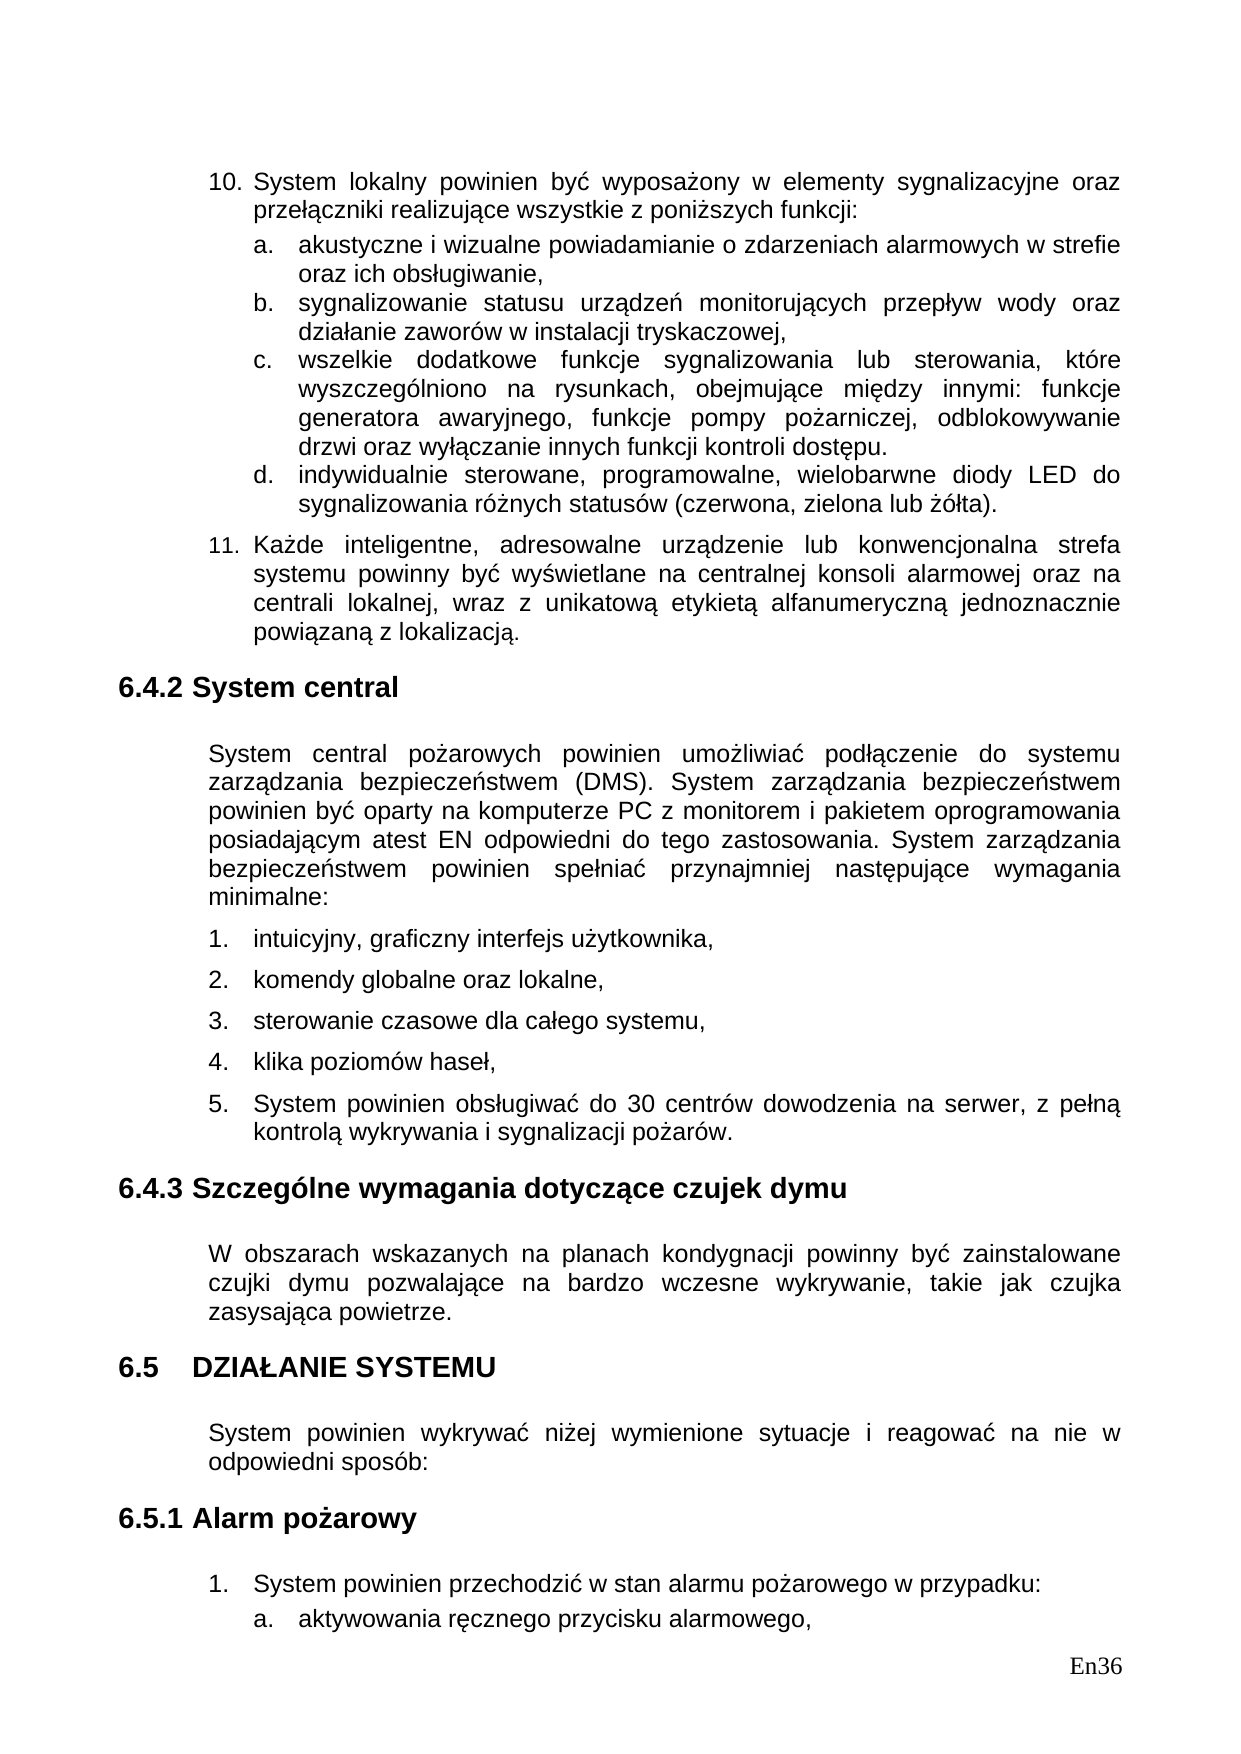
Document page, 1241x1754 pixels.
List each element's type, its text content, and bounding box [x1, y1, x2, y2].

text komendy globalne oraz lokalne, [208, 965, 1122, 993]
list intuicyjny, graficzny interfejs użytkownika, [208, 923, 1122, 952]
text System lokalny powinien być wyposażony w elementy sygnalizacyjne oraz przełączniki realizujące wszystkie z poniższych funkcji: [208, 167, 1122, 224]
text System powinien wykrywać niżej wymienione sytuacje i reagować na nie w odpowiedni sposób: [208, 1418, 1122, 1476]
text akustyczne i wizualne powiadamianie o zdarzeniach alarmowych w strefie oraz ich obsługiwanie, [253, 231, 1122, 288]
subtitle Alarm pożarowy [118, 1501, 1122, 1534]
text klika poziomów haseł, [208, 1047, 1122, 1076]
text Każde inteligentne, adresowalne urządzenie lub konwencjonalna strefa systemu powinny być wyświetlane na centralnej konsoli alarmowej oraz na centrali lokalnej, wraz z unikatową etykietą alfanumeryczną jednoznacznie powiązaną z lokalizacją. [208, 531, 1122, 646]
text DZIAŁANIE SYSTEMU [118, 1350, 1122, 1384]
text System powinien obsługiwać do 30 centrów dowodzenia na serwer, z pełną kontrolą wykrywania i sygnalizacji pożarów. [208, 1088, 1122, 1146]
text System central pożarowych powinien umożliwiać podłączenie do systemu zarządzania bezpieczeństwem (DMS). System zarządzania bezpieczeństwem powinien być oparty na komputerze PC z monitorem i pakietem oprogramowania posiadającym atest EN odpowiedni do tego zastosowania. System zarządzania bezpieczeństwem powinien spełniać przynajmniej następujące wymagania minimalne: [208, 738, 1122, 911]
text W obszarach wskazanych na planach kondygnacji powinny być zainstalowane czujki dymu pozwalające na bardzo wczesne wykrywanie, takie jak czujka zasysająca powietrze. [208, 1239, 1122, 1325]
text sterowanie czasowe dla całego systemu, [208, 1006, 1122, 1035]
subtitle System central [118, 671, 1122, 704]
list System powinien przechodzić w stan alarmu pożarowego w przypadku: [208, 1569, 1122, 1598]
text sygnalizowanie statusu urządzeń monitorujących przepływ wody oraz działanie zaworów w instalacji tryskaczowej, [253, 288, 1122, 346]
text indywidualnie sterowane, programowalne, wielobarwne diody LED do sygnalizowania różnych statusów (czerwona, zielona lub żółta). [253, 461, 1122, 518]
subtitle Szczególne wymagania dotyczące czujek dymu [118, 1171, 1122, 1204]
text wszelkie dodatkowe funkcje sygnalizowania lub sterowania, które wyszczególniono na rysunkach, obejmujące między innymi: funkcje generatora awaryjnego, funkcje pompy pożarniczej, odblokowywanie drzwi oraz wyłączanie innych funkcji kontroli dostępu. [253, 346, 1122, 461]
text aktywowania ręcznego przycisku alarmowego, [253, 1604, 1122, 1633]
